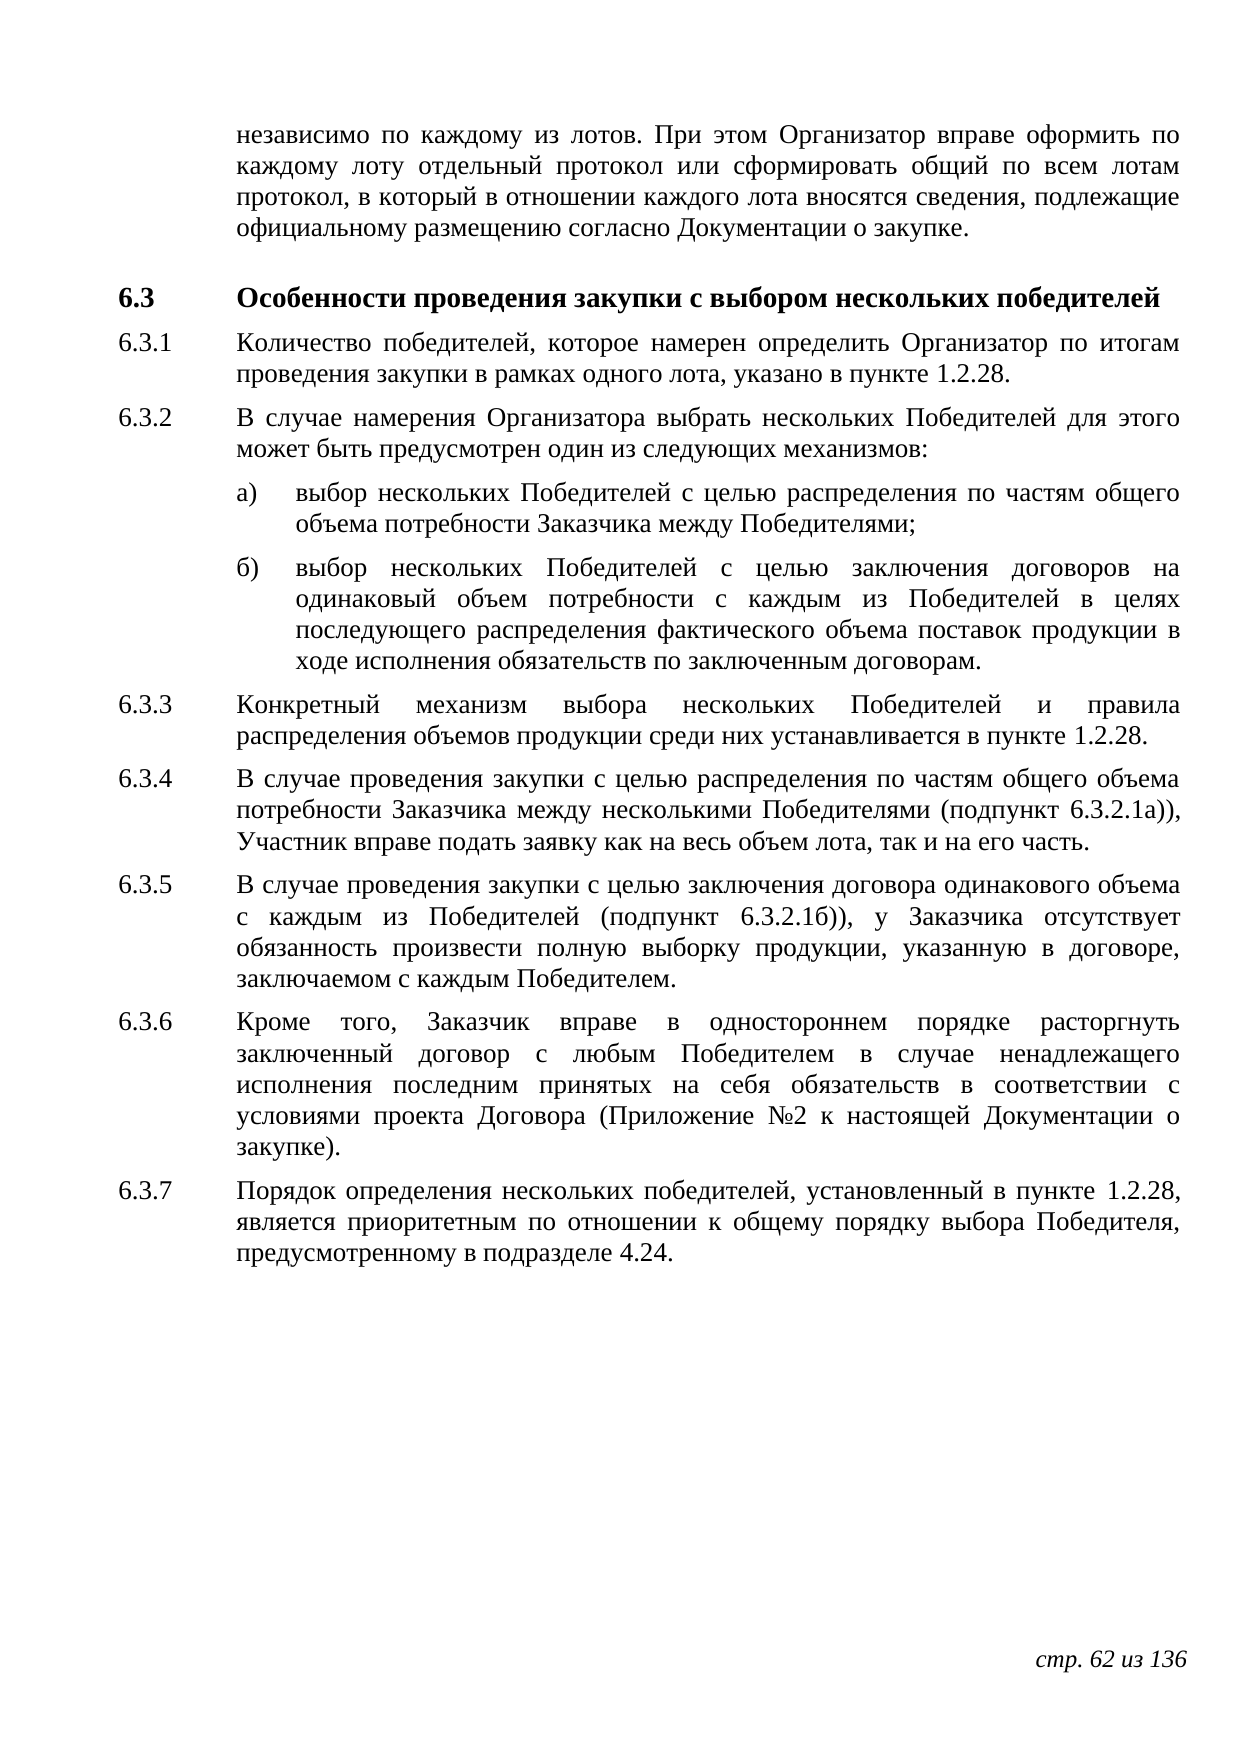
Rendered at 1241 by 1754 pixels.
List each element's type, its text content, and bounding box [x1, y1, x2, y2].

subtitle Особенности проведения закупки с выбором нескольких победителей [118, 280, 1181, 314]
text В случае проведения закупки с целью распределения по частям общего объема потребности Заказчика между несколькими Победителями (подпункт 6.3.2а)), Участник вправе подать заявку как на весь объем лота, так и на его часть. [118, 762, 1181, 856]
text В случае намерения Организатора выбрать нескольких Победителей для этого может быть предусмотрен один из следующих механизмов: [118, 401, 1181, 463]
text Количество победителей, которое намерен определить Организатор по итогам проведения закупки в рамках одного лота, указано в пункте 1.2.28. [118, 326, 1181, 388]
text В случае проведения закупки с целью заключения договора одинакового объема с каждым из Победителей (подпункт 6.3.2б)), у Заказчика отсутствует обязанность произвести полную выборку продукции, указанную в договоре, заключаемом с каждым Победителем. [118, 868, 1181, 993]
text Порядок определения нескольких победителей, установленный в пункте 1.2.28, является приоритетным по отношении к общему порядку выбора Победителя, предусмотренному в подразделе 4.24. [118, 1174, 1181, 1267]
text Конкретный механизм выбора нескольких Победителей и правила распределения объемов продукции среди них устанавливается в пункте 1.2.28. [118, 688, 1181, 750]
text Кроме того, Заказчик вправе в одностороннем порядке расторгнуть заключенный договор с любым Победителем в случае ненадлежащего исполнения последним принятых на себя обязательств в соответствии с условиями проекта Договора (Приложение №2 к настоящей Документации о закупке). [118, 1006, 1181, 1161]
text выбор нескольких Победителей с целью распределения по частям общего объема потребности Заказчика между Победителями; [236, 476, 1181, 538]
text выбор нескольких Победителей с целью заключения договоров на одинаковый объем потребности с каждым из Победителей в целях последующего распределения фактического объема поставок продукции в ходе исполнения обязательств по заключенным договорам. [236, 551, 1181, 675]
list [118, 118, 1181, 243]
